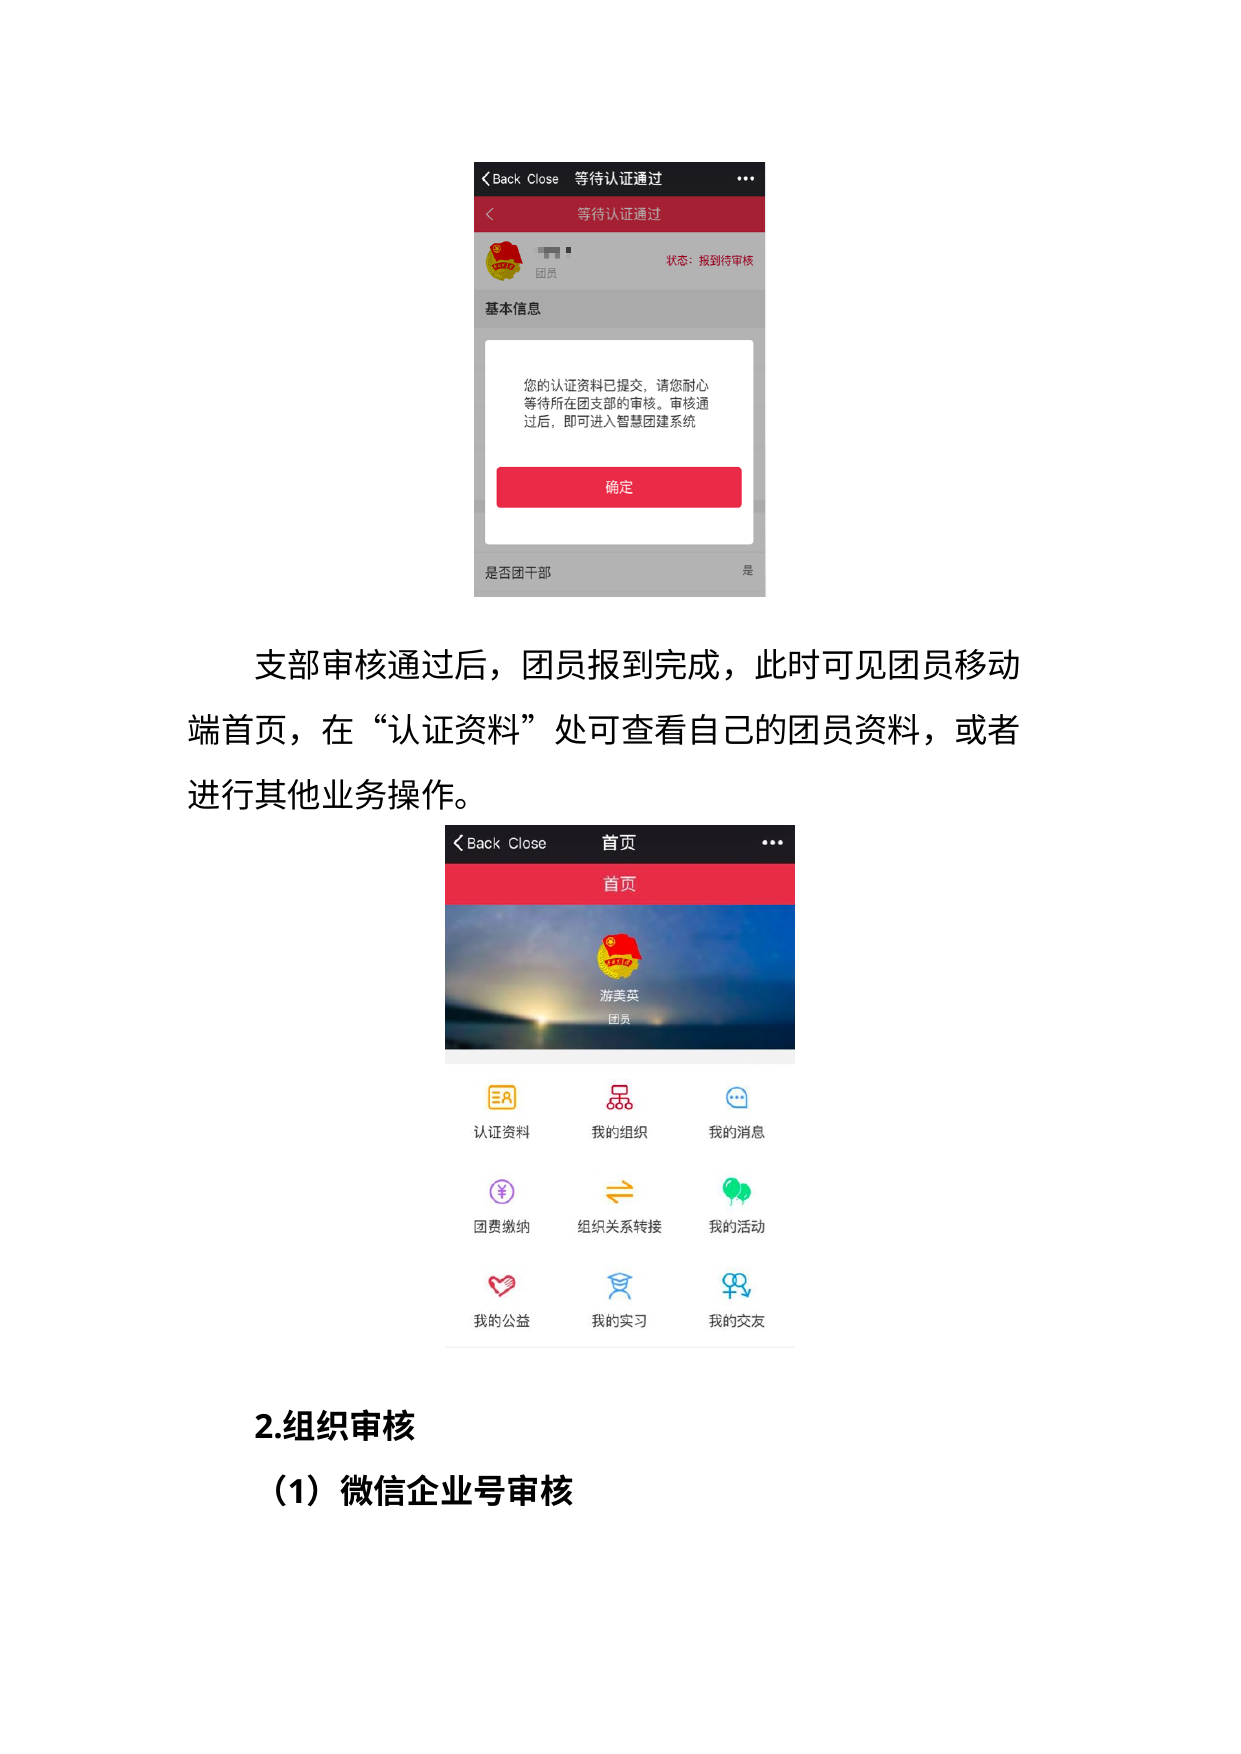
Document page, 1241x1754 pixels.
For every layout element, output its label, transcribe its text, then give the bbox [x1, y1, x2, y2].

text 2.组织审核 [187, 1391, 1053, 1456]
picture [445, 825, 795, 1348]
text （1）微信企业号审核 [187, 1456, 1053, 1521]
text 支部审核通过后，团员报到完成，此时可见团员移动端首页，在“认证资料”处可查看自己的团员资料，或者进行其他业务操作。 [187, 630, 1053, 825]
picture [474, 162, 767, 597]
